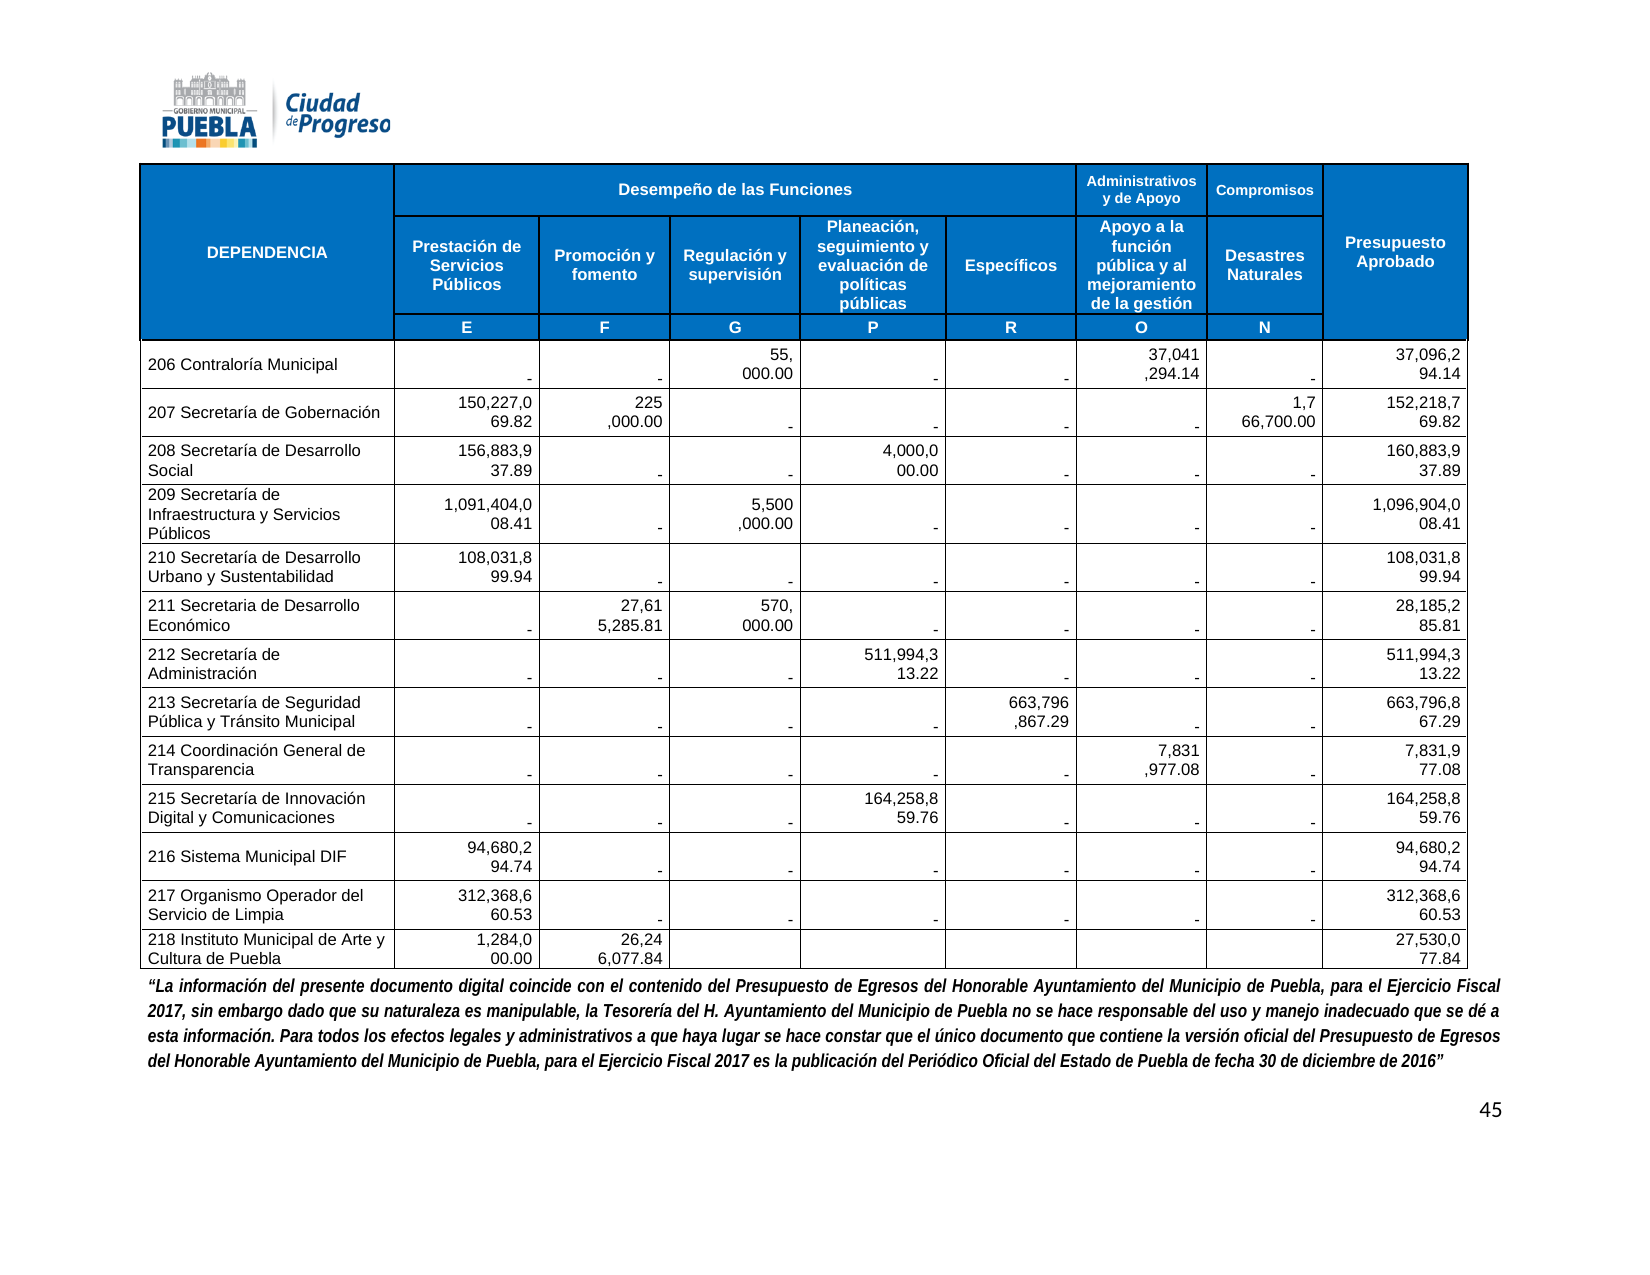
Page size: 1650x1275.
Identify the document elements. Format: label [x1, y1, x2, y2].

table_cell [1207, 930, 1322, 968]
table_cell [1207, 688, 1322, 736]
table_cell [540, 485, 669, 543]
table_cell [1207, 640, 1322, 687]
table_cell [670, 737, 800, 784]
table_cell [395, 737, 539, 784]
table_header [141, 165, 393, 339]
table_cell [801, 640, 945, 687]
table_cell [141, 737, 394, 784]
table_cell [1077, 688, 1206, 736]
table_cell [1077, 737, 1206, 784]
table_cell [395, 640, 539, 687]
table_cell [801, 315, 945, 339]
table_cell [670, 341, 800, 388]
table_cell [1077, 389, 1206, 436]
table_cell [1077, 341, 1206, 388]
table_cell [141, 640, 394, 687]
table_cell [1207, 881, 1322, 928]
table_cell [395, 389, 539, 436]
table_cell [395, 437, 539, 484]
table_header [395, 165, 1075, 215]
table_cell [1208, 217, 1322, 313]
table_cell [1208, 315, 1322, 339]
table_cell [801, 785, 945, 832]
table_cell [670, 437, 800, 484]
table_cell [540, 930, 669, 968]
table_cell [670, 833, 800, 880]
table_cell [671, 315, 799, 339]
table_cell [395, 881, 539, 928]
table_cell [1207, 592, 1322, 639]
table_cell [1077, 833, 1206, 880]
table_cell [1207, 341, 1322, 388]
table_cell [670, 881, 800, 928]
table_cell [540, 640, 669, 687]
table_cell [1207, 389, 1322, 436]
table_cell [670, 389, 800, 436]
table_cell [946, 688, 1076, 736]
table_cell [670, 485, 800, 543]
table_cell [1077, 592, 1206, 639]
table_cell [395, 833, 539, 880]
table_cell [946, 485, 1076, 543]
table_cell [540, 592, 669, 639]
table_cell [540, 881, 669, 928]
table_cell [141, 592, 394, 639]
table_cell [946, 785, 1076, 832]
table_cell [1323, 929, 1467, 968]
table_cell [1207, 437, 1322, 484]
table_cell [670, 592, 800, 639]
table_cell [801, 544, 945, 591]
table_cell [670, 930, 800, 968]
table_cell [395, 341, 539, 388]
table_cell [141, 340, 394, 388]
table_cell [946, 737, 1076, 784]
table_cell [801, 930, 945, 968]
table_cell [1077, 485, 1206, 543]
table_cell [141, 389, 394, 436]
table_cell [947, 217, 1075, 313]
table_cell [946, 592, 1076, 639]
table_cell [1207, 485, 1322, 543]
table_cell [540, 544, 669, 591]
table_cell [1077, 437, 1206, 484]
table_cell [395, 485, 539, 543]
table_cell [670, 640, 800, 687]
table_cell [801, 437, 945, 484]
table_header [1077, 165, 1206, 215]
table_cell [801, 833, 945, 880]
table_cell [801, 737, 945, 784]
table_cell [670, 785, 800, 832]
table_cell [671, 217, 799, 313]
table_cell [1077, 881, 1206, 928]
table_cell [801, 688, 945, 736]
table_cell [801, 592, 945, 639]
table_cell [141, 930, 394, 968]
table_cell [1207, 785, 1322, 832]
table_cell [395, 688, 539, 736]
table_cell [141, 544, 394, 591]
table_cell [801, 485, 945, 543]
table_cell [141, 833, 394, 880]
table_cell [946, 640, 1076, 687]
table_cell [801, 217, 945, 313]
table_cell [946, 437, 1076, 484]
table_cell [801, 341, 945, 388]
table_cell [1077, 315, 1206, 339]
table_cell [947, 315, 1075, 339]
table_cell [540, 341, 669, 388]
picture [162, 72, 391, 151]
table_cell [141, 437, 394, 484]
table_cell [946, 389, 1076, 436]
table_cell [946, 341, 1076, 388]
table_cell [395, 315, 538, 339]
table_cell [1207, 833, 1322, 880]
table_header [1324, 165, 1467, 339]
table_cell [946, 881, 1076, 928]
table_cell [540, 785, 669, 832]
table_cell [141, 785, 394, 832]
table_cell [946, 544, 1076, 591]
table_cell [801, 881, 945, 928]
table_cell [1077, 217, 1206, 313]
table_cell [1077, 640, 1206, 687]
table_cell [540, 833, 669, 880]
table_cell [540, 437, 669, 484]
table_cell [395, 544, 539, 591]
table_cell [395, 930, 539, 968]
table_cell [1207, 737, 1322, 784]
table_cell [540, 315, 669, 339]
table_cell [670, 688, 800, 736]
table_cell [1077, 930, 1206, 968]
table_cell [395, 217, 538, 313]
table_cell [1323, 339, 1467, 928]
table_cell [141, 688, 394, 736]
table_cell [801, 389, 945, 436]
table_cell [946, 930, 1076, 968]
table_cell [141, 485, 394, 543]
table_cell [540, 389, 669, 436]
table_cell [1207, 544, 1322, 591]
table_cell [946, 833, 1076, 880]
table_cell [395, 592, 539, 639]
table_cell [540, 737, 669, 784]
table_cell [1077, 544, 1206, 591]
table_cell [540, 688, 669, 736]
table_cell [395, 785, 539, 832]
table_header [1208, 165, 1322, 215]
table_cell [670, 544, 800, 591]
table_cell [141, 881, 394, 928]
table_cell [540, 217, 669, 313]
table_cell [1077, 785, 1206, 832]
